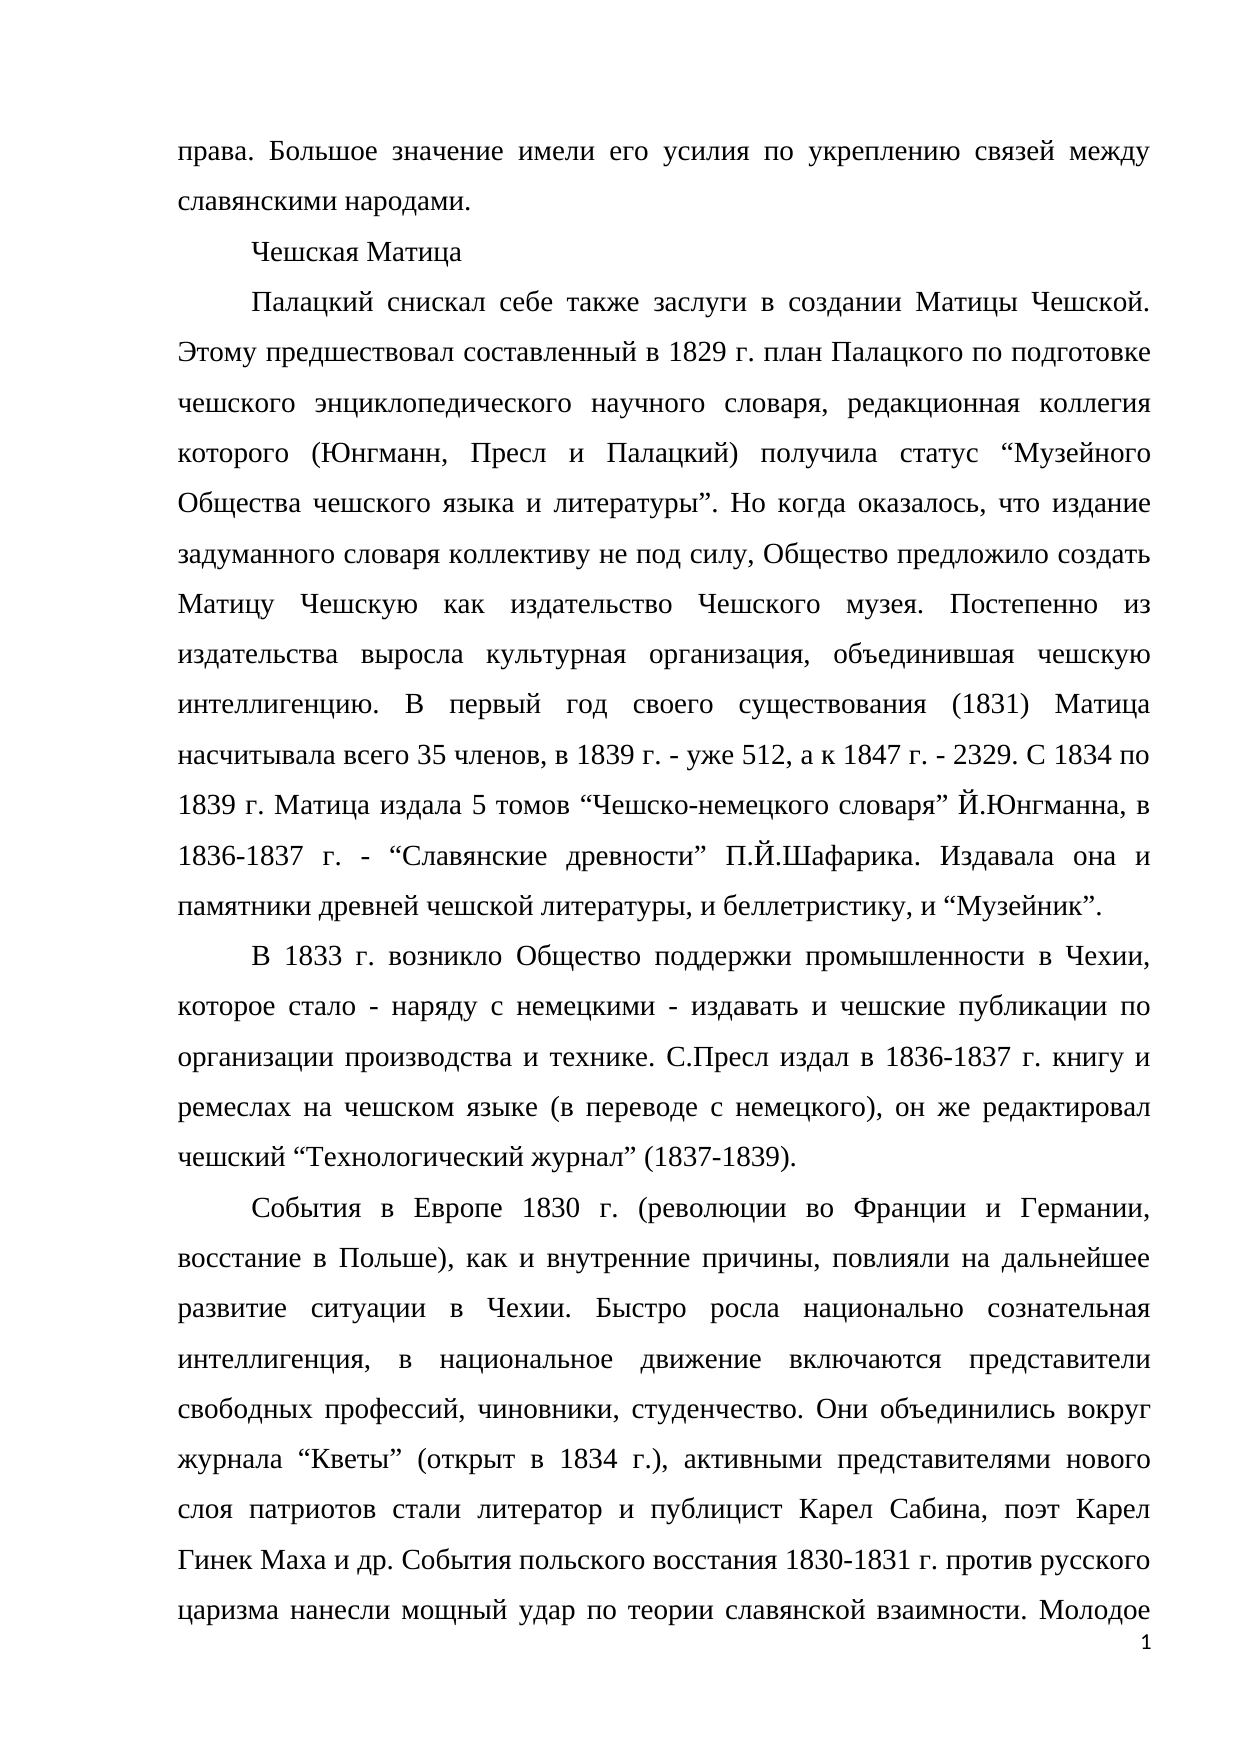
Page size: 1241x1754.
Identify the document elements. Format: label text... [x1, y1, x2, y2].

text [177, 133, 1152, 217]
text В 1833 г. возникло Общество поддержки промышленности в Чехии, которое стало - наряду с немецкими - издавать и чешские публикации по организации производства и технике. С.Пресл издал в 1836-1837 г. книгу и ремеслах на чешском языке (в переводе с немецкого), он же редактировал чешский “Технологический журнал” (1837-1839). [177, 938, 1152, 1173]
text Чешская Матица [177, 234, 1152, 267]
text Палацкий снискал себе также заслуги в создании Матицы Чешской. Этому предшествовал составленный в 1829 г. план Палацкого по подготовке чешского энциклопедического научного словаря, редакционная коллегия которого (Юнгманн, Пресл и Палацкий) получила статус “Музейного Общества чешского языка и литературы”. Но когда оказалось, что издание задуманного словаря коллективу не под силу, Общество предложило создать Матицу Чешскую как издательство Чешского музея. Постепенно из издательства выросла культурная организация, объединившая чешскую интеллигенцию. В первый год своего существования (1831) Матица насчитывала всего 35 членов, в 1839 г. - уже 512, а к 1847 г. - 2329. С 1834 по 1839 г. Матица издала 5 томов “Чешско-немецкого словаря” Й.Юнгманна, в 1836-1837 г. - “Славянские древности” П.Й.Шафарика. Издавала она и памятники древней чешской литературы, и беллетристику, и “Музейник”. [177, 284, 1152, 921]
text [177, 1190, 1152, 1626]
